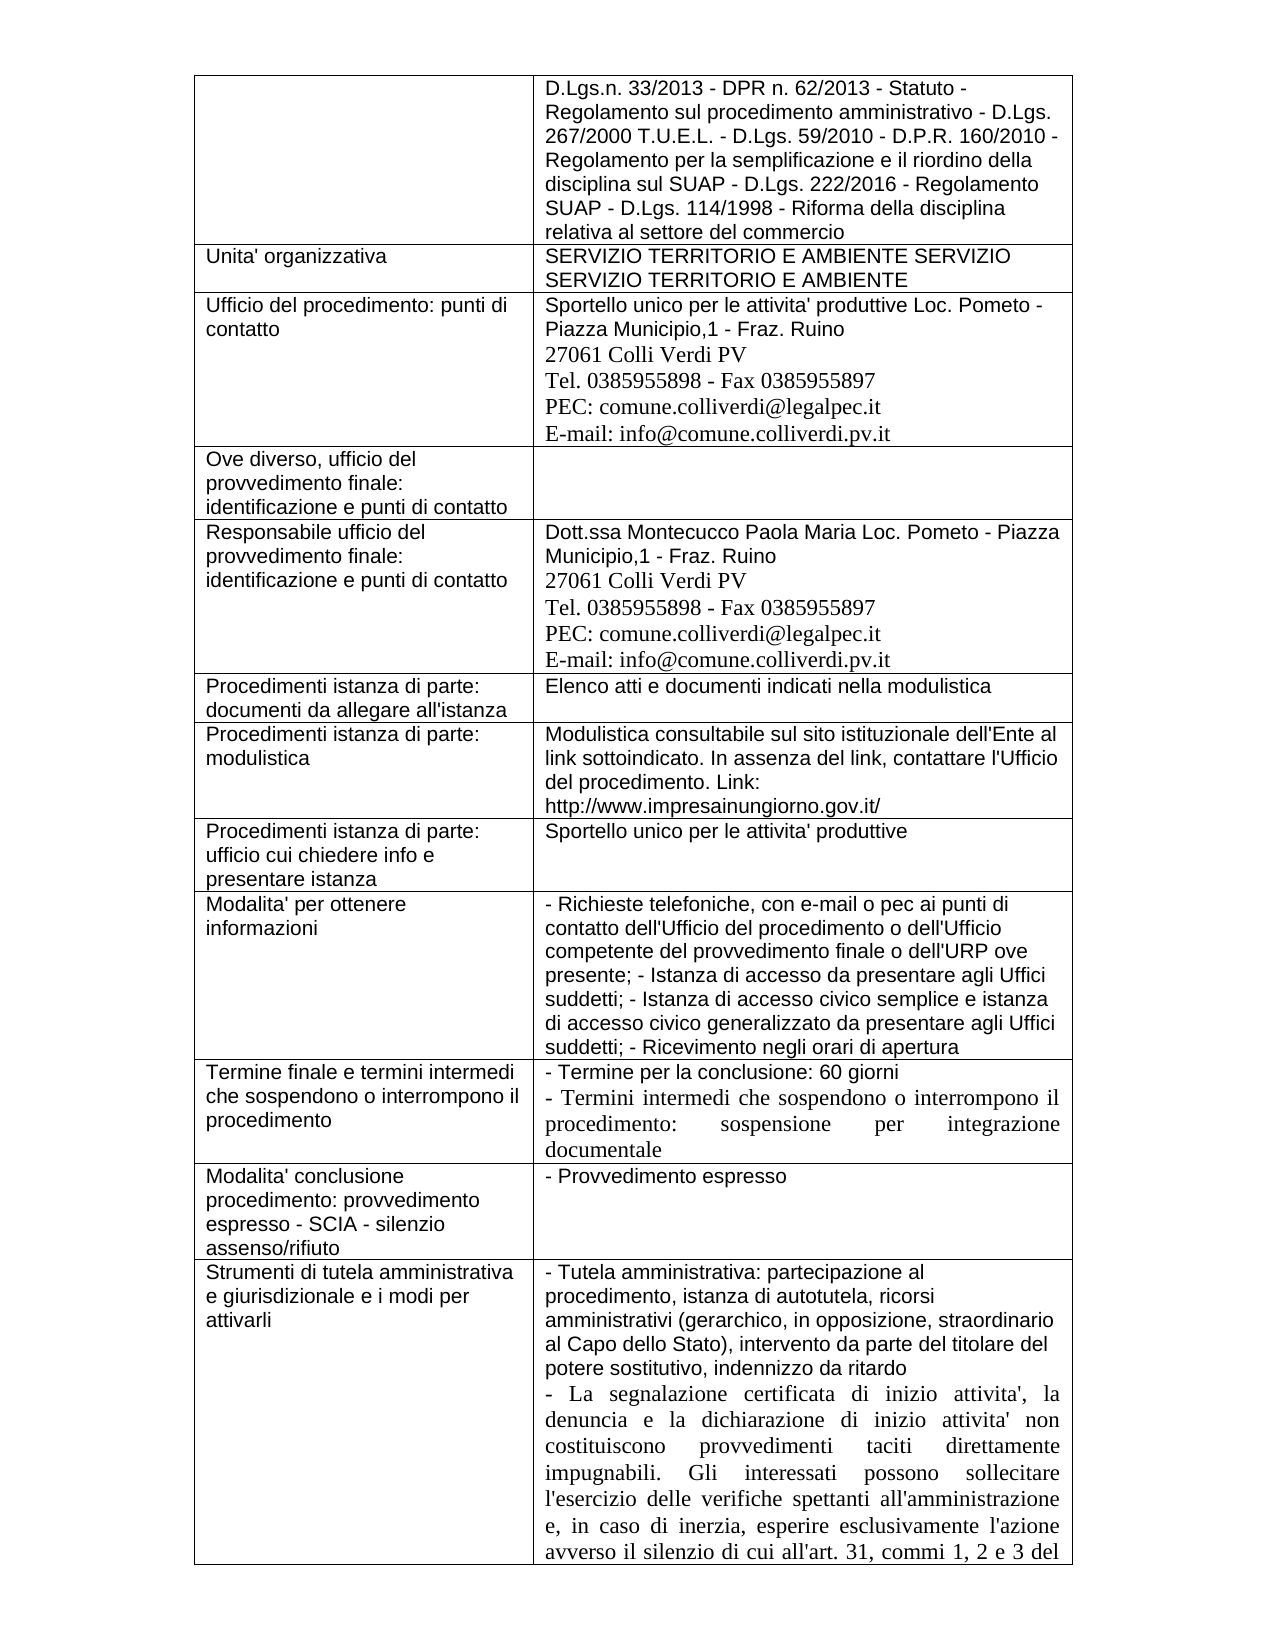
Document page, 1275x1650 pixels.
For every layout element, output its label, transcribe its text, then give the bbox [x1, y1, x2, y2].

table_cell Procedimenti istanza di parte: ufficio cui chiedere info e presentare istanza [195, 819, 533, 891]
table_cell Dott.ssa Montecucco Paola Maria Loc. Pometo - Piazza Municipio,1 - Fraz. Ruino 27061 Colli Verdi PV Tel. 0385955898 - Fax 0385955897 PEC: comune.colliverdi@legalpec.it E-mail: info@comune.colliverdi.pv.it [534, 520, 1072, 673]
table_cell Sportello unico per le attivita' produttive Loc. Pometo - Piazza Municipio,1 - Fraz. Ruino 27061 Colli Verdi PV Tel. 0385955898 - Fax 0385955897 PEC: comune.colliverdi@legalpec.it E-mail: info@comune.colliverdi.pv.it [534, 293, 1072, 446]
table_cell - Provvedimento espresso [534, 1164, 1072, 1259]
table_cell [534, 76, 1072, 243]
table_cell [195, 1260, 533, 1564]
table_cell Modalita' per ottenere informazioni [195, 892, 533, 1059]
table_cell SERVIZIO TERRITORIO E AMBIENTE SERVIZIO SERVIZIO TERRITORIO E AMBIENTE [534, 245, 1072, 292]
table_cell Unita' organizzativa [195, 245, 533, 292]
table_cell Procedimenti istanza di parte: documenti da allegare all'istanza [195, 674, 533, 721]
table_cell Modalita' conclusione procedimento: provvedimento espresso - SCIA - silenzio assenso/rifiuto [195, 1164, 533, 1259]
table_cell - Richieste telefoniche, con e-mail o pec ai punti di contatto dell'Ufficio del procedimento o dell'Ufficio competente del provvedimento finale o dell'URP ove presente; - Istanza di accesso da presentare agli Uffici suddetti; - Istanza di accesso civico semplice e istanza di accesso civico generalizzato da presentare agli Uffici suddetti; - Ricevimento negli orari di apertura [534, 892, 1072, 1059]
table_cell Sportello unico per le attivita' produttive [534, 819, 1072, 891]
table_cell Ove diverso, ufficio del provvedimento finale: identificazione e punti di contatto [195, 447, 533, 519]
table_cell Termine finale e termini intermedi che sospendono o interrompono il procedimento [195, 1060, 533, 1163]
table_cell Modulistica consultabile sul sito istituzionale dell'Ente al link sottoindicato. In assenza del link, contattare l'Ufficio del procedimento. Link: http://www.impresainungiorno.gov.it/ [534, 723, 1072, 818]
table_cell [534, 1260, 1072, 1564]
table_cell Elenco atti e documenti indicati nella modulistica [534, 674, 1072, 721]
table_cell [195, 76, 533, 243]
table_cell Responsabile ufficio del provvedimento finale: identificazione e punti di contatto [195, 520, 533, 673]
table_cell Ufficio del procedimento: punti di contatto [195, 293, 533, 446]
table_cell Procedimenti istanza di parte: modulistica [195, 723, 533, 818]
table_cell - Termine per la conclusione: 60 giorni - Termini intermedi che sospendono o interrompono il procedimento: sospensione per integrazione documentale [534, 1060, 1072, 1163]
table_cell [534, 447, 1072, 519]
